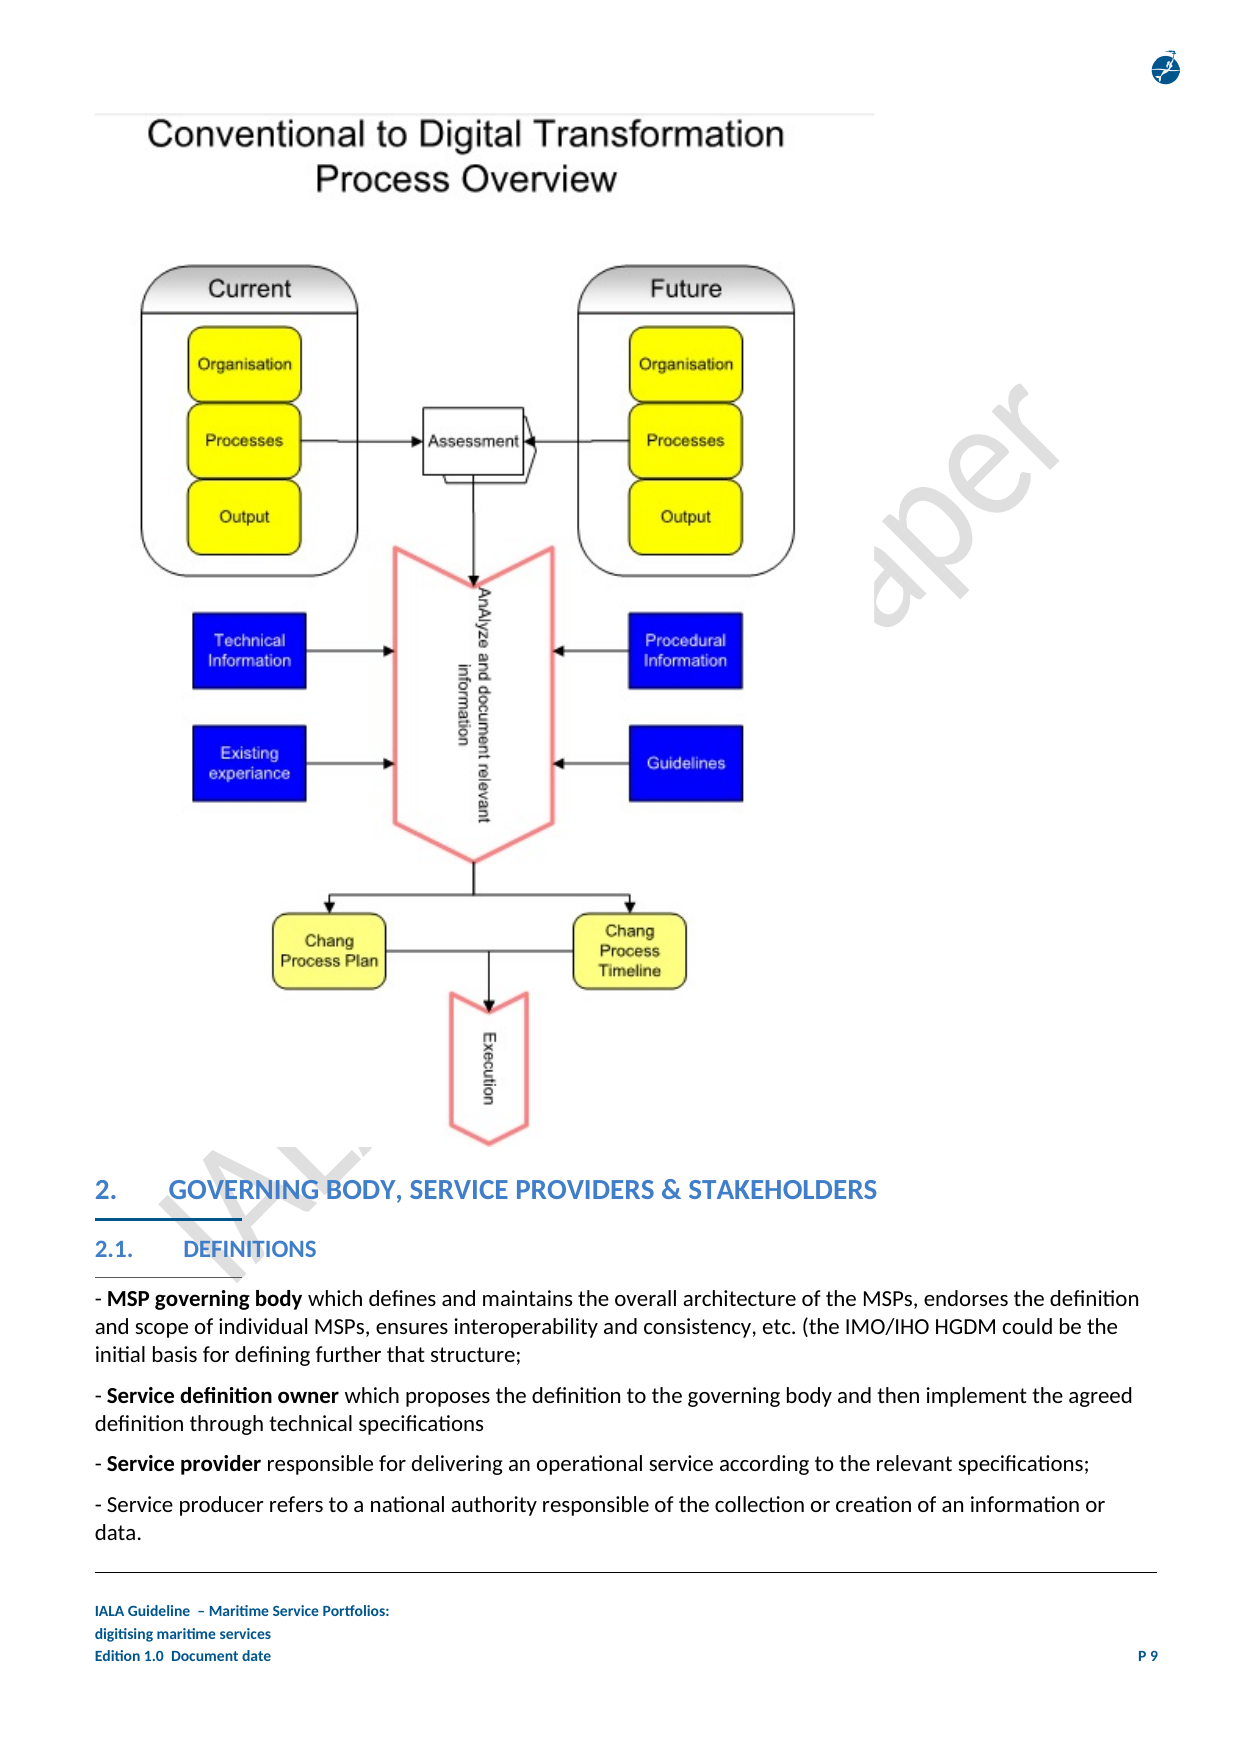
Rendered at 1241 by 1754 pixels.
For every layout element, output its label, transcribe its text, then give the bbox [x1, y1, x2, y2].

subtitle Governing body, SERVICE PROVIDERS & STAKEHOLDERS [94, 1171, 1157, 1207]
subtitle Definitions [94, 1233, 1157, 1263]
text - Service definition owner which proposes the definition to the governing body and then implement the agreed definition through technical specifications [94, 1381, 1157, 1437]
text - Service provider responsible for delivering an operational service according to the relevant specifications; [94, 1449, 1157, 1477]
text - Service producer refers to a national authority responsible of the collection or creation of an information or data. [94, 1490, 1157, 1546]
text - MSP governing body which defines and maintains the overall architecture of the MSPs, endorses the definition and scope of individual MSPs, ensures interoperability and consistency, etc. (the IMO/IHO HGDM could be the initial basis for defining further that structure; [94, 1284, 1157, 1368]
picture [1120, 0, 1239, 119]
picture [94, 113, 875, 1147]
